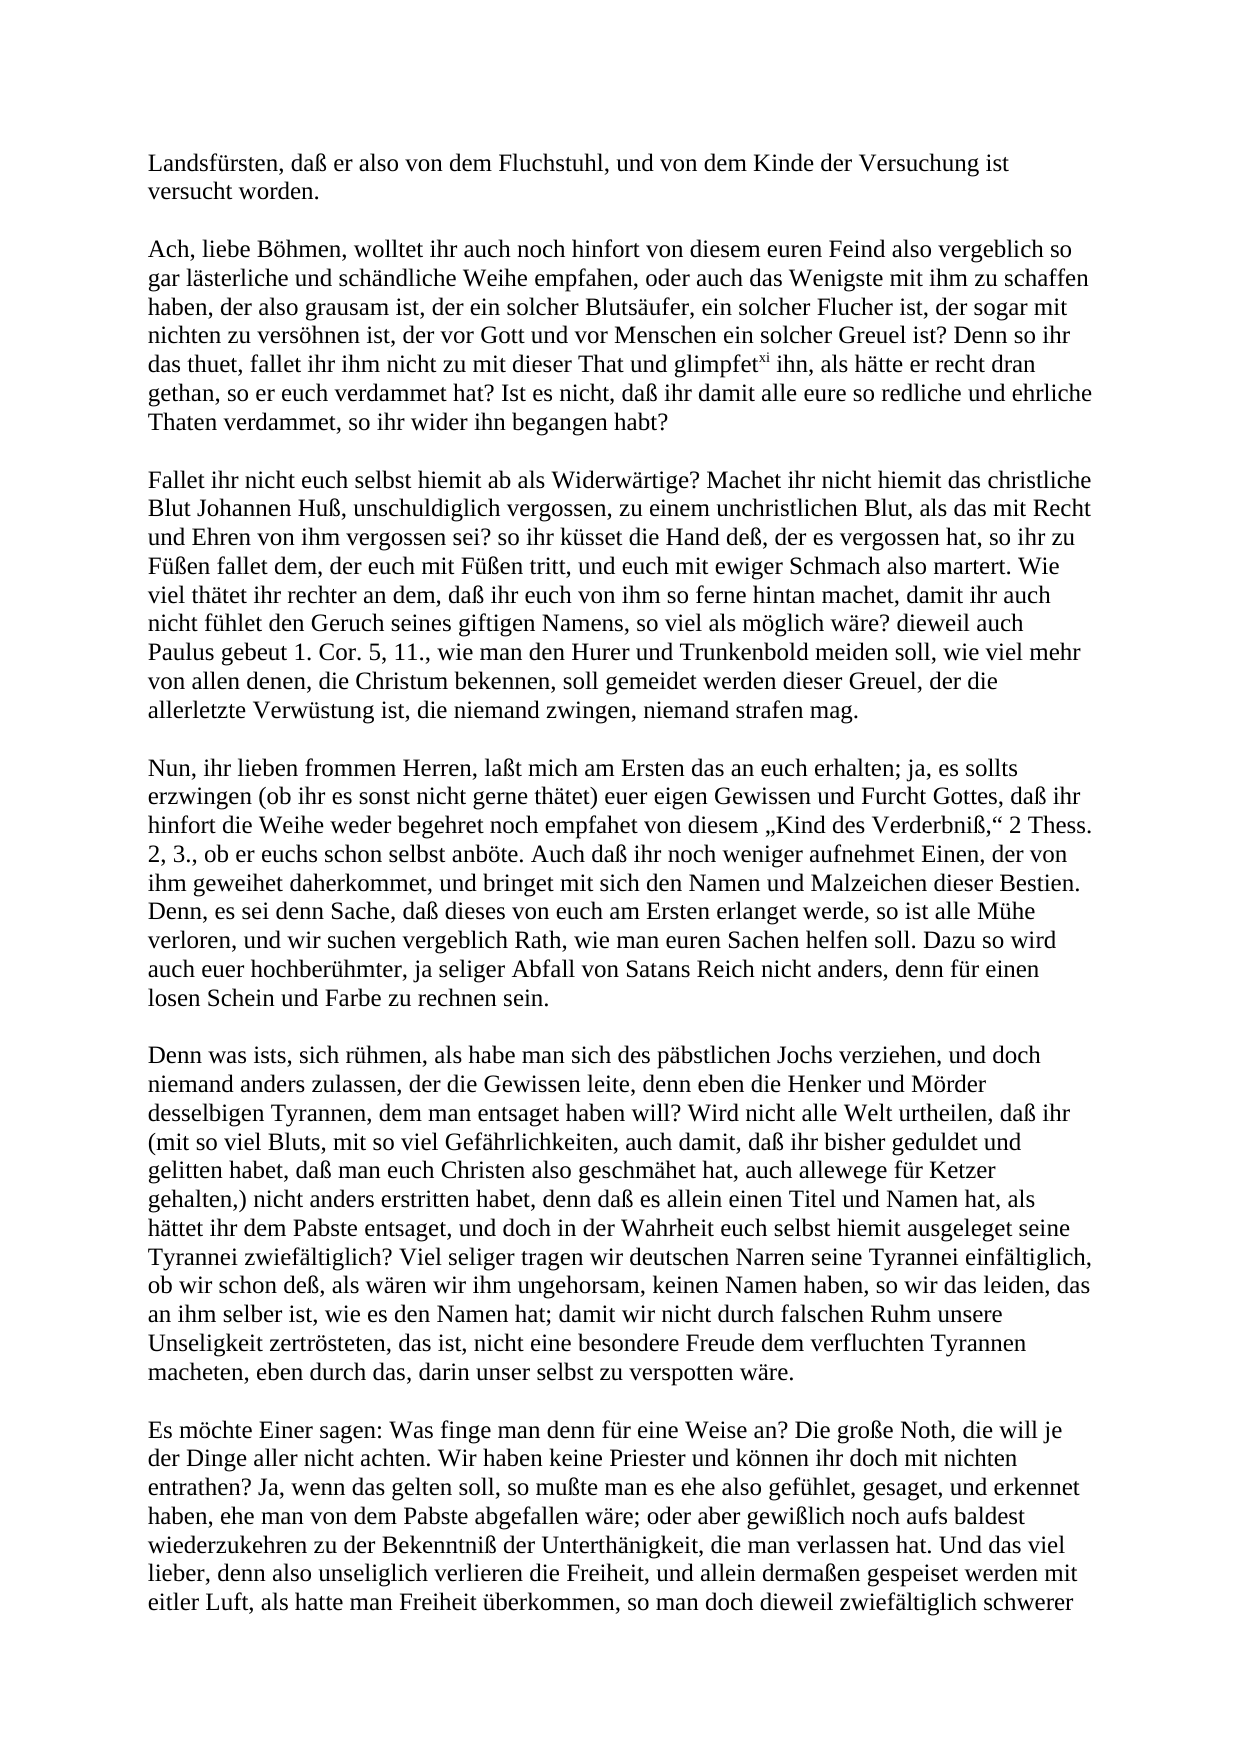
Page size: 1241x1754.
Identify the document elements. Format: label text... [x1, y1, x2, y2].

text Denn was ists, sich rühmen, als habe man sich des päbstlichen Jochs verziehen, und doch niemand anders zulassen, der die Gewissen leite, denn eben die Henker und Mörder desselbigen Tyrannen, dem man entsaget haben will? Wird nicht alle Welt urtheilen, daß ihr (mit so viel Bluts, mit so viel Gefährlichkeiten, auch damit, daß ihr bisher geduldet und gelitten habet, daß man euch Christen also geschmähet hat, auch allewege für Ketzer gehalten,) nicht anders erstritten habet, denn daß es allein einen Titel und Namen hat, als hättet ihr dem Pabste entsaget, und doch in der Wahrheit euch selbst hiemit ausgeleget seine Tyrannei zwiefältiglich? Viel seliger tragen wir deutschen Narren seine Tyrannei einfältiglich, ob wir schon deß, als wären wir ihm ungehorsam, keinen Namen haben, so wir das leiden, das an ihm selber ist, wie es den Namen hat; damit wir nicht durch falschen Ruhm unsere Unseligkeit zertrösteten, das ist, nicht eine besondere Freude dem verfluchten Tyrannen macheten, eben durch das, darin unser selbst zu verspotten wäre. [148, 1041, 1093, 1386]
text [148, 148, 1093, 205]
text Fallet ihr nicht euch selbst hiemit ab als Widerwärtige? Machet ihr nicht hiemit das christliche Blut Johannen Huß, unschuldiglich vergossen, zu einem unchristlichen Blut, als das mit Recht und Ehren von ihm vergossen sei? so ihr küsset die Hand deß, der es vergossen hat, so ihr zu Füßen fallet dem, der euch mit Füßen tritt, und euch mit ewiger Schmach also martert. Wie viel thätet ihr rechter an dem, daß ihr euch von ihm so ferne hintan machet, damit ihr auch nicht fühlet den Geruch seines giftigen Namens, so viel als möglich wäre? dieweil auch Paulus gebeut 1. Cor. 5, 11., wie man den Hurer und Trunkenbold meiden soll, wie viel mehr von allen denen, die Christum bekennen, soll gemeidet werden dieser Greuel, der die allerletzte Verwüstung ist, die niemand zwingen, niemand strafen mag. [148, 465, 1093, 723]
text Nun, ihr lieben frommen Herren, laßt mich am Ersten das an euch erhalten; ja, es sollts erzwingen (ob ihr es sonst nicht gerne thätet) euer eigen Gewissen und Furcht Gottes, daß ihr hinfort die Weihe weder begehret noch empfahet von diesem „Kind des Verderbniß,“ 2 Thess. 2, 3., ob er euchs schon selbst anböte. Auch daß ihr noch weniger aufnehmet Einen, der von ihm geweihet daherkommet, und bringet mit sich den Namen und Malzeichen dieser Bestien. Denn, es sei denn Sache, daß dieses von euch am Ersten erlanget werde, so ist alle Mühe verloren, und wir suchen vergeblich Rath, wie man euren Sachen helfen soll. Dazu so wird auch euer hochberühmter, ja seliger Abfall von Satans Reich nicht anders, denn für einen losen Schein und Farbe zu rechnen sein. [148, 753, 1093, 1011]
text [148, 1415, 1093, 1616]
text Ach, liebe Böhmen, wolltet ihr auch noch hinfort von diesem euren Feind also vergeblich so gar lästerliche und schändliche Weihe empfahen, oder auch das Wenigste mit ihm zu schaffen haben, der also grausam ist, der ein solcher Blutsäufer, ein solcher Flucher ist, der sogar mit nichten zu versöhnen ist, der vor Gott und vor Menschen ein solcher Greuel ist? Denn so ihr das thuet, fallet ihr ihm nicht zu mit dieser That und glimpfet ihn, als hätte er recht dran gethan, so er euch verdammet hat? Ist es nicht, daß ihr damit alle eure so redliche und ehrliche Thaten verdammet, so ihr wider ihn begangen habt? [148, 234, 1093, 436]
